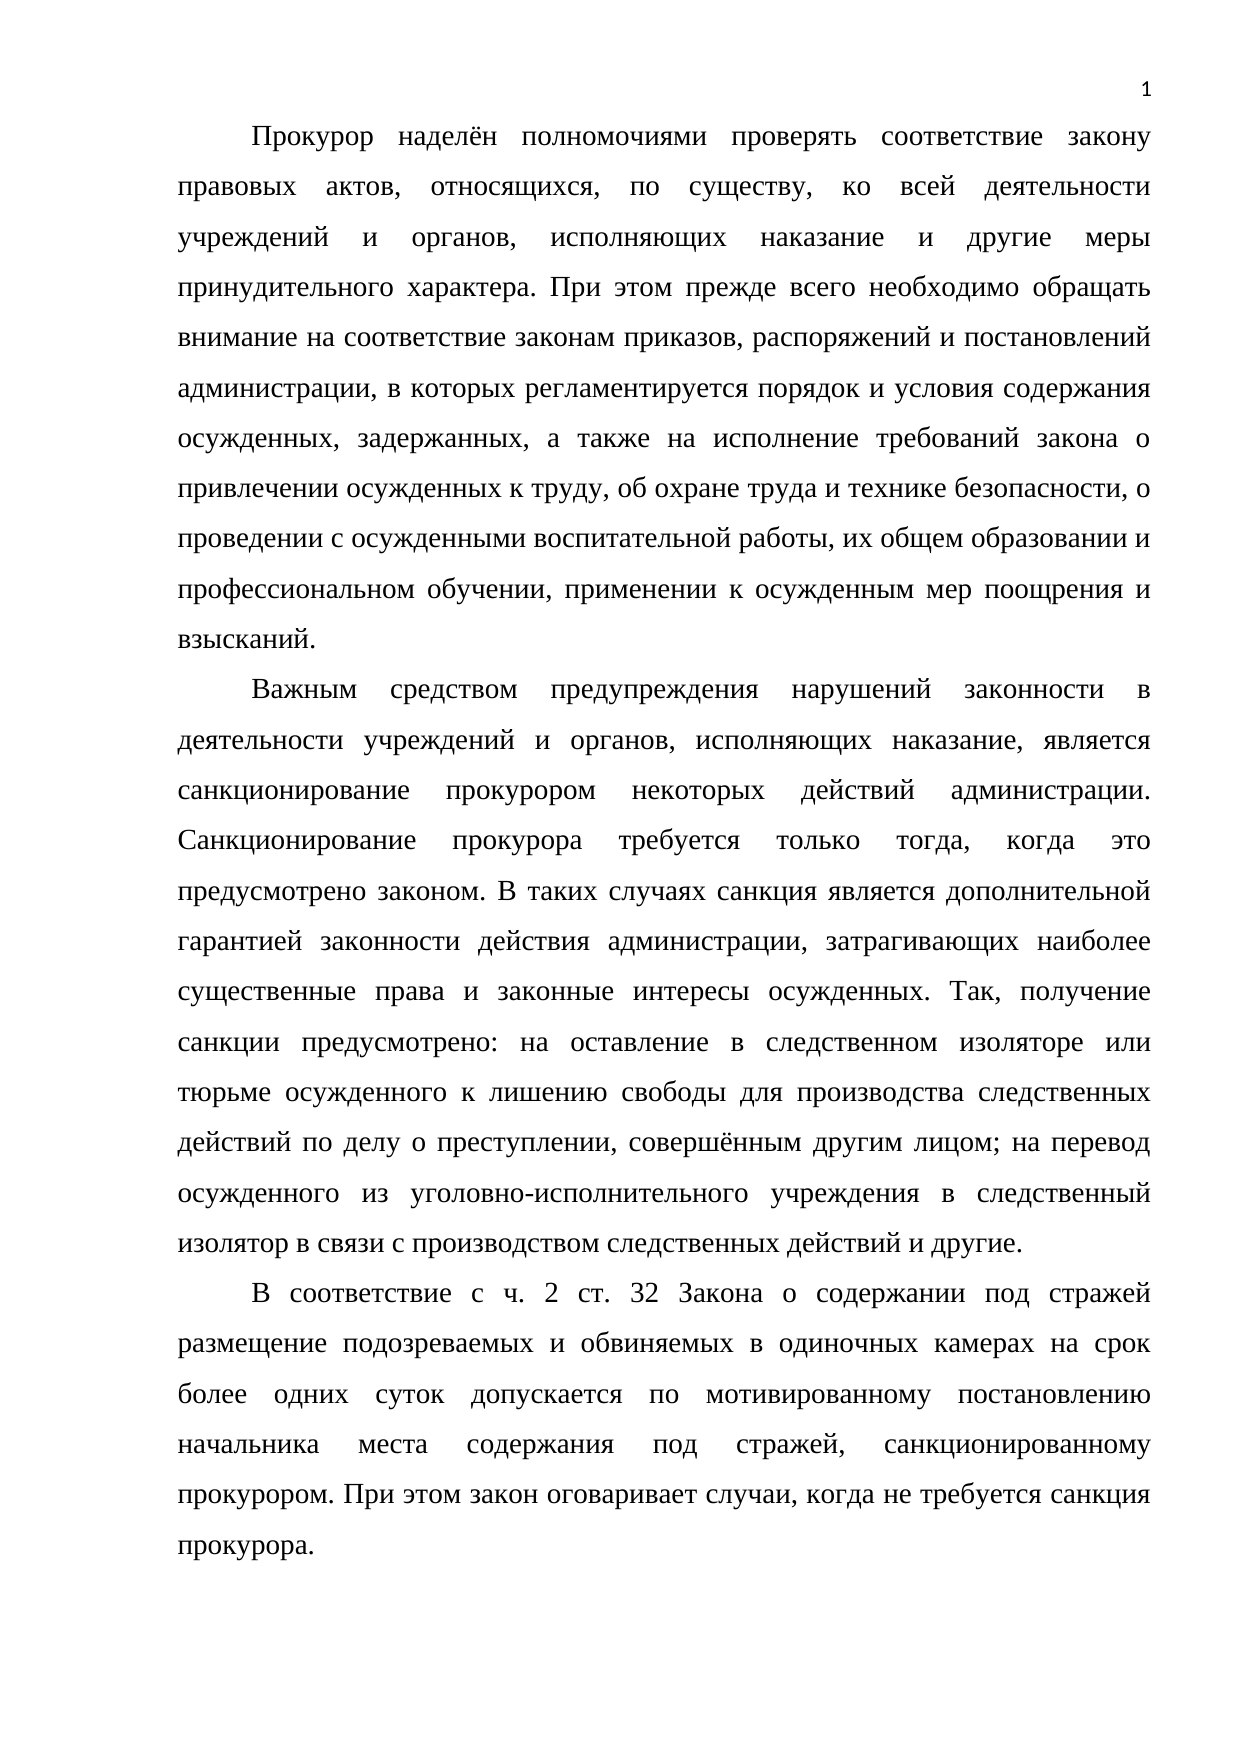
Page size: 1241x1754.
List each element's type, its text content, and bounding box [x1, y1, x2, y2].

text Прокурор наделён полномочиями проверять соответствие закону правовых актов, относящихся, по существу, ко всей деятельности учреждений и органов, исполняющих наказание и другие меры принудительного характера. При этом прежде всего необходимо обращать внимание на соответствие законам приказов, распоряжений и постановлений администрации, в которых регламентируется порядок и условия содержания осужденных, задержанных, а также на исполнение требований закона о привлечении осужденных к труду, об охране труда и технике безопасности, о проведении с осужденными воспитательной работы, их общем образовании и профессиональном обучении, применении к осужденным мер поощрения и взысканий. [177, 118, 1152, 655]
text В соответствие с ч. 2 ст. 32 Закона о содержании под стражей размещение подозреваемых и обвиняемых в одиночных камерах на срок более одних суток допускается по мотивированному постановлению начальника места содержания под стражей, санкционированному прокурором. При этом закон оговаривает случаи, когда не требуется санкция прокурора. [177, 1275, 1152, 1560]
text Важным средством предупреждения нарушений законности в деятельности учреждений и органов, исполняющих наказание, является санкционирование прокурором некоторых действий администрации. Санкционирование прокурора требуется только тогда, когда это предусмотрено законом. В таких случаях санкция является дополнительной гарантией законности действия администрации, затрагивающих наиболее существенные права и законные интересы осужденных. Так, получение санкции предусмотрено: на оставление в следственном изоляторе или тюрьме осужденного к лишению свободы для производства следственных действий по делу о преступлении, совершённым другим лицом; на перевод осужденного из уголовно-исполнительного учреждения в следственный изолятор в связи с производством следственных действий и другие. [177, 672, 1152, 1258]
